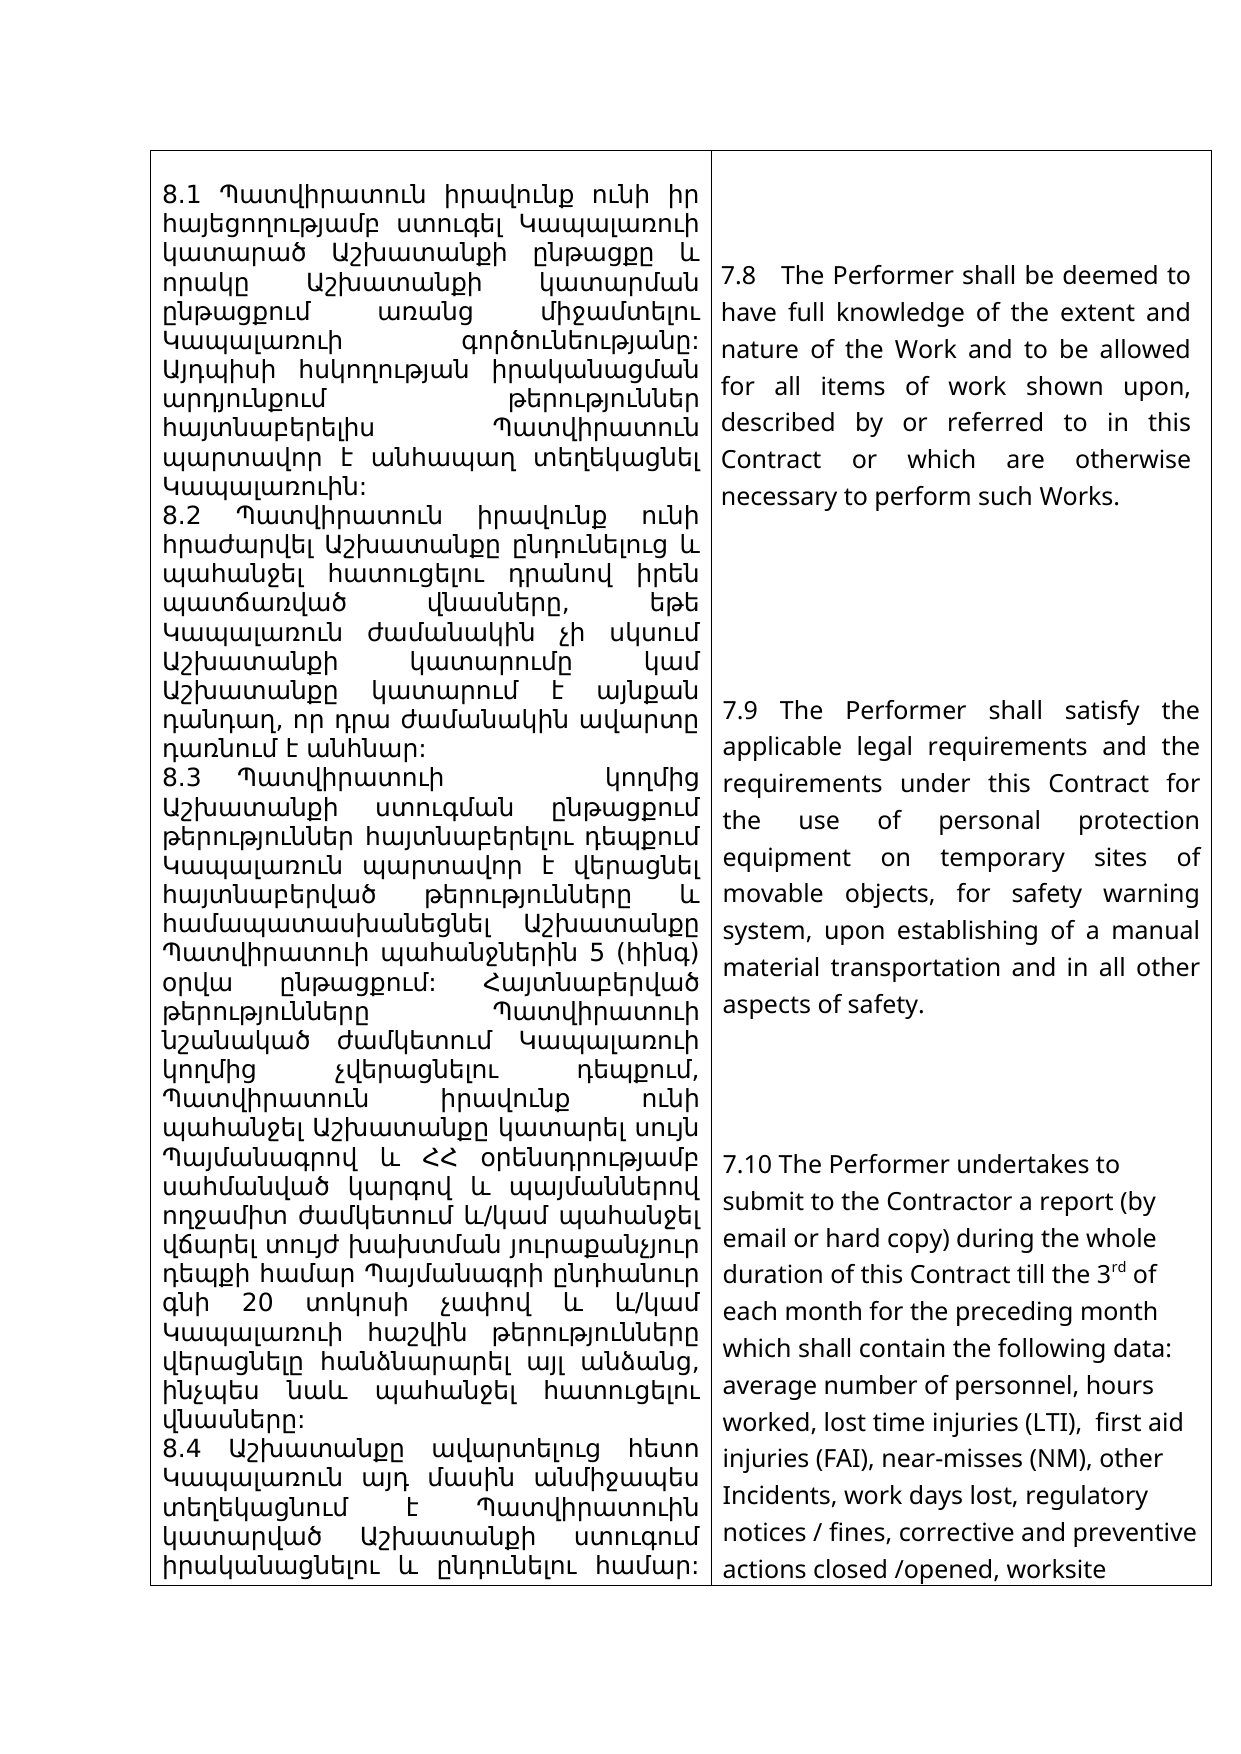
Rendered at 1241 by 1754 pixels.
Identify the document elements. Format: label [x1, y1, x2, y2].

table_header [151, 151, 711, 1585]
table_header [712, 151, 1211, 1585]
